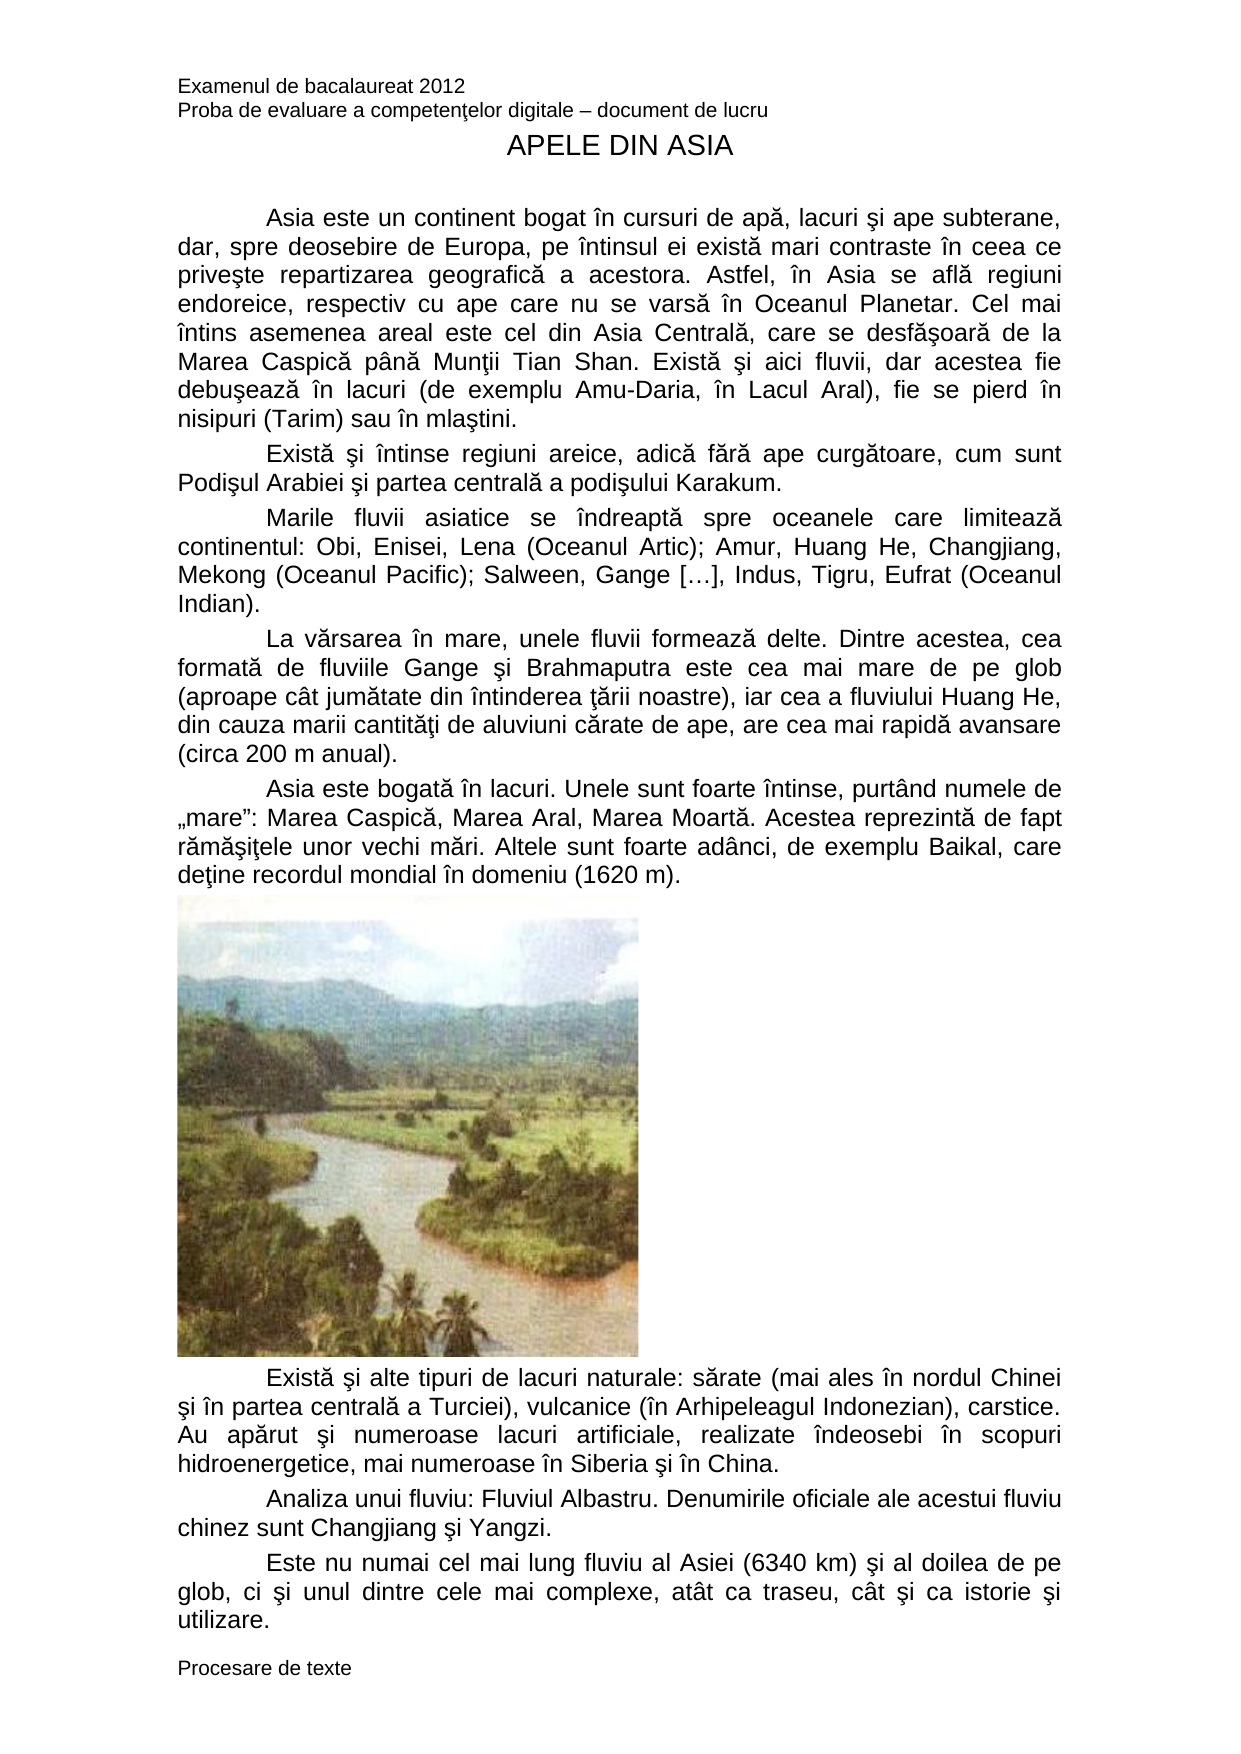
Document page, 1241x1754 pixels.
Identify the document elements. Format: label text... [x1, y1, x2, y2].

text Analiza unui fluviu: Fluviul Albastru. Denumirile oficiale ale acestui fluviu chinez sunt Changjiang şi Yangzi. [177, 1484, 1063, 1542]
text La vărsarea în mare, unele fluvii formează delte. Dintre acestea, cea formată de fluviile Gange şi Brahmaputra este cea mai mare de pe glob (aproape cât jumătate din întinderea ţării noastre), iar cea a fluviului Huang He, din cauza marii cantităţi de aluviuni cărate de ape, are cea mai rapidă avansare (circa 200 m anual). [177, 624, 1063, 768]
text Asia este un continent bogat în cursuri de apă, lacuri şi ape subterane, dar, spre deosebire de Europa, pe întinsul ei există mari contraste în ceea ce priveşte repartizarea geografică a acestora. Astfel, în Asia se află regiuni endoreice, respectiv cu ape care nu se varsă în Oceanul Planetar. Cel mai întins asemenea areal este cel din Asia Centrală, care se desfăşoară de la Marea Caspică până Munţii Tian Shan. Există şi aici fluvii, dar acestea fie debuşează în lacuri (de exemplu Amu-Daria, în Lacul Aral), fie se pierd în nisipuri (Tarim) sau în mlaştini. [177, 203, 1063, 433]
text Marile fluvii asiatice se îndreaptă spre oceanele care limitează continentul: Obi, Enisei, Lena (Oceanul Artic); Amur, Huang He, Changjiang, Mekong (Oceanul Pacific); Salween, Gange […], Indus, Tigru, Eufrat (Oceanul Indian). [177, 503, 1063, 618]
text Există şi alte tipuri de lacuri naturale: sărate (mai ales în nordul Chinei şi în partea centrală a Turciei), vulcanice (în Arhipeleagul Indonezian), carstice. Au apărut şi numeroase lacuri artificiale, realizate îndeosebi în scopuri hidroenergetice, mai numeroase în Siberia şi în China. [177, 1363, 1063, 1478]
text Este nu numai cel mai lung fluviu al Asiei (6340 km) şi al doilea de pe glob, ci şi unul dintre cele mai complexe, atât ca traseu, cât şi ca istorie şi utilizare. [177, 1548, 1063, 1634]
text APELE DIN ASIA [177, 128, 1063, 162]
text Există şi întinse regiuni areice, adică fără ape curgătoare, cum sunt Podişul Arabiei şi partea centrală a podişului Karakum. [177, 439, 1063, 497]
text Asia este bogată în lacuri. Unele sunt foarte întinse, purtând numele de „mare”: Marea Caspică, Marea Aral, Marea Moartă. Acestea reprezintă de fapt rămăşiţele unor vechi mări. Altele sunt foarte adânci, de exemplu Baikal, care deţine recordul mondial în domeniu (1620 m). [177, 774, 1063, 889]
picture [177, 895, 639, 1357]
